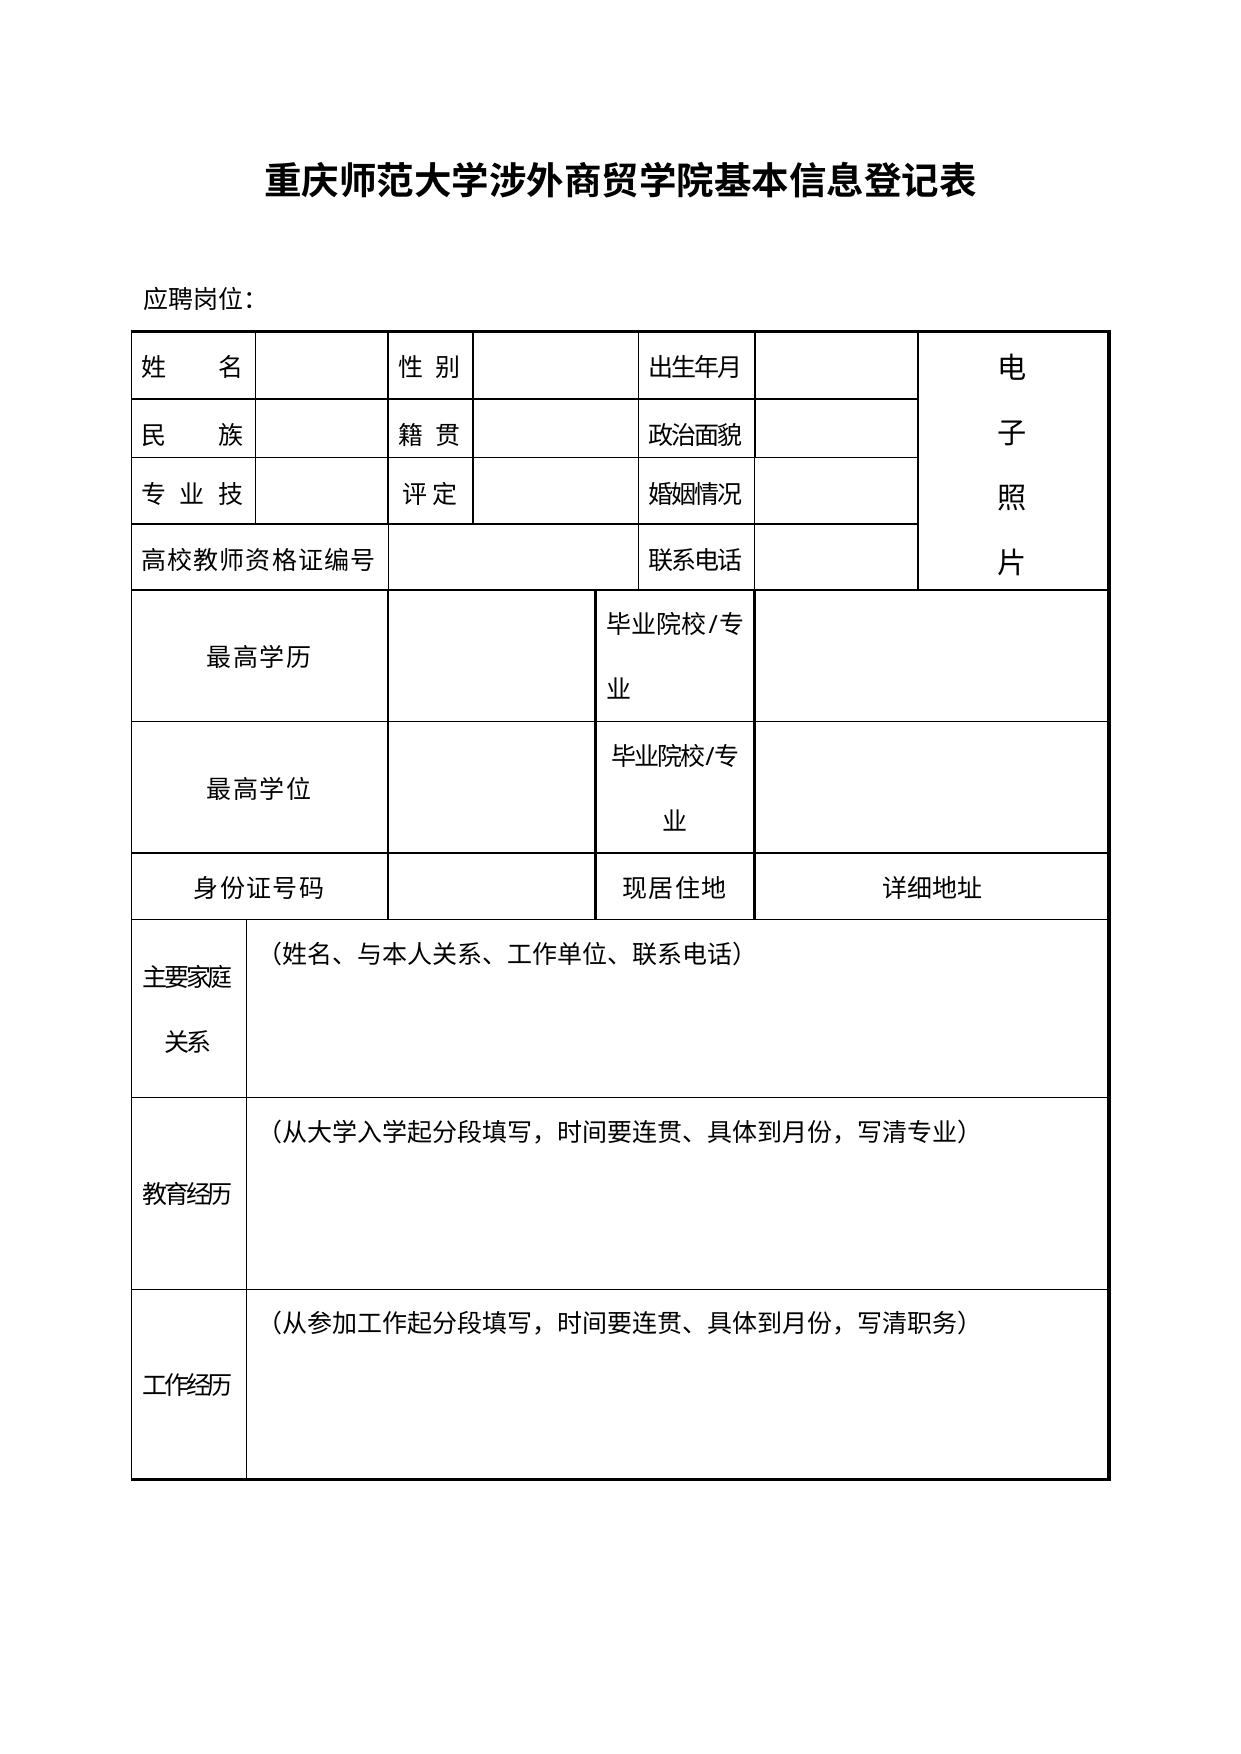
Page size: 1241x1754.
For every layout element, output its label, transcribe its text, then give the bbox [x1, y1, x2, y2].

table_header [756, 333, 917, 398]
table_cell 联系电话 [639, 525, 754, 589]
table_cell 工作经历 [132, 1290, 246, 1478]
table_cell 毕业院校/专业 [597, 591, 753, 721]
table_cell [474, 458, 638, 523]
table_cell 专业技 术职务 [132, 458, 255, 523]
table_header [474, 333, 638, 398]
table_cell 籍贯 [389, 400, 472, 457]
table_cell （从大学入学起分段填写，时间要连贯、具体到月份，写清专业） [247, 1098, 1107, 1288]
table_cell 教育经历 [132, 1098, 246, 1288]
table_cell 现 居 住 地 [597, 854, 753, 919]
table_cell 主要家庭 关系 [132, 920, 246, 1097]
table_cell 评 定 时 间 [389, 458, 472, 523]
table_header 电 子 照 片 [919, 333, 1107, 589]
table_cell [756, 722, 1107, 852]
table_header 性别 [389, 333, 472, 398]
table_cell 婚姻情况 [639, 458, 754, 523]
table_header 出生年月 [639, 333, 754, 398]
table_cell 高校教师资格证编号 [132, 525, 388, 589]
table_cell （姓名、与本人关系、工作单位、联系电话） [247, 920, 1107, 1097]
table_cell 详细地址 [756, 854, 1107, 919]
table_cell 身 份 证 号 码 [132, 854, 387, 919]
table_cell 民 族 [132, 400, 255, 457]
table_cell [389, 525, 638, 589]
table_cell （从参加工作起分段填写，时间要连贯、具体到月份，写清职务） [247, 1290, 1107, 1478]
table_cell [755, 458, 917, 523]
table_cell 政治面貌 [639, 400, 754, 457]
table_cell [756, 400, 917, 457]
table_cell [256, 400, 387, 457]
table_cell [389, 854, 594, 919]
table_cell [389, 722, 594, 852]
text 应聘岗位： [142, 265, 1053, 330]
table_cell [755, 525, 917, 589]
table_cell [756, 591, 1107, 721]
table_cell [256, 458, 387, 523]
table_cell 毕业院校/专业 [597, 722, 753, 852]
table_cell [389, 591, 594, 721]
table_header 姓 名 [132, 333, 255, 398]
table_cell 最 高 学 位 [132, 722, 387, 852]
table_cell [474, 400, 638, 457]
text 重庆师范大学涉外商贸学院基本信息登记表 [187, 146, 1053, 211]
table_cell 最 高 学 历 [132, 591, 387, 721]
table_header [256, 333, 387, 398]
